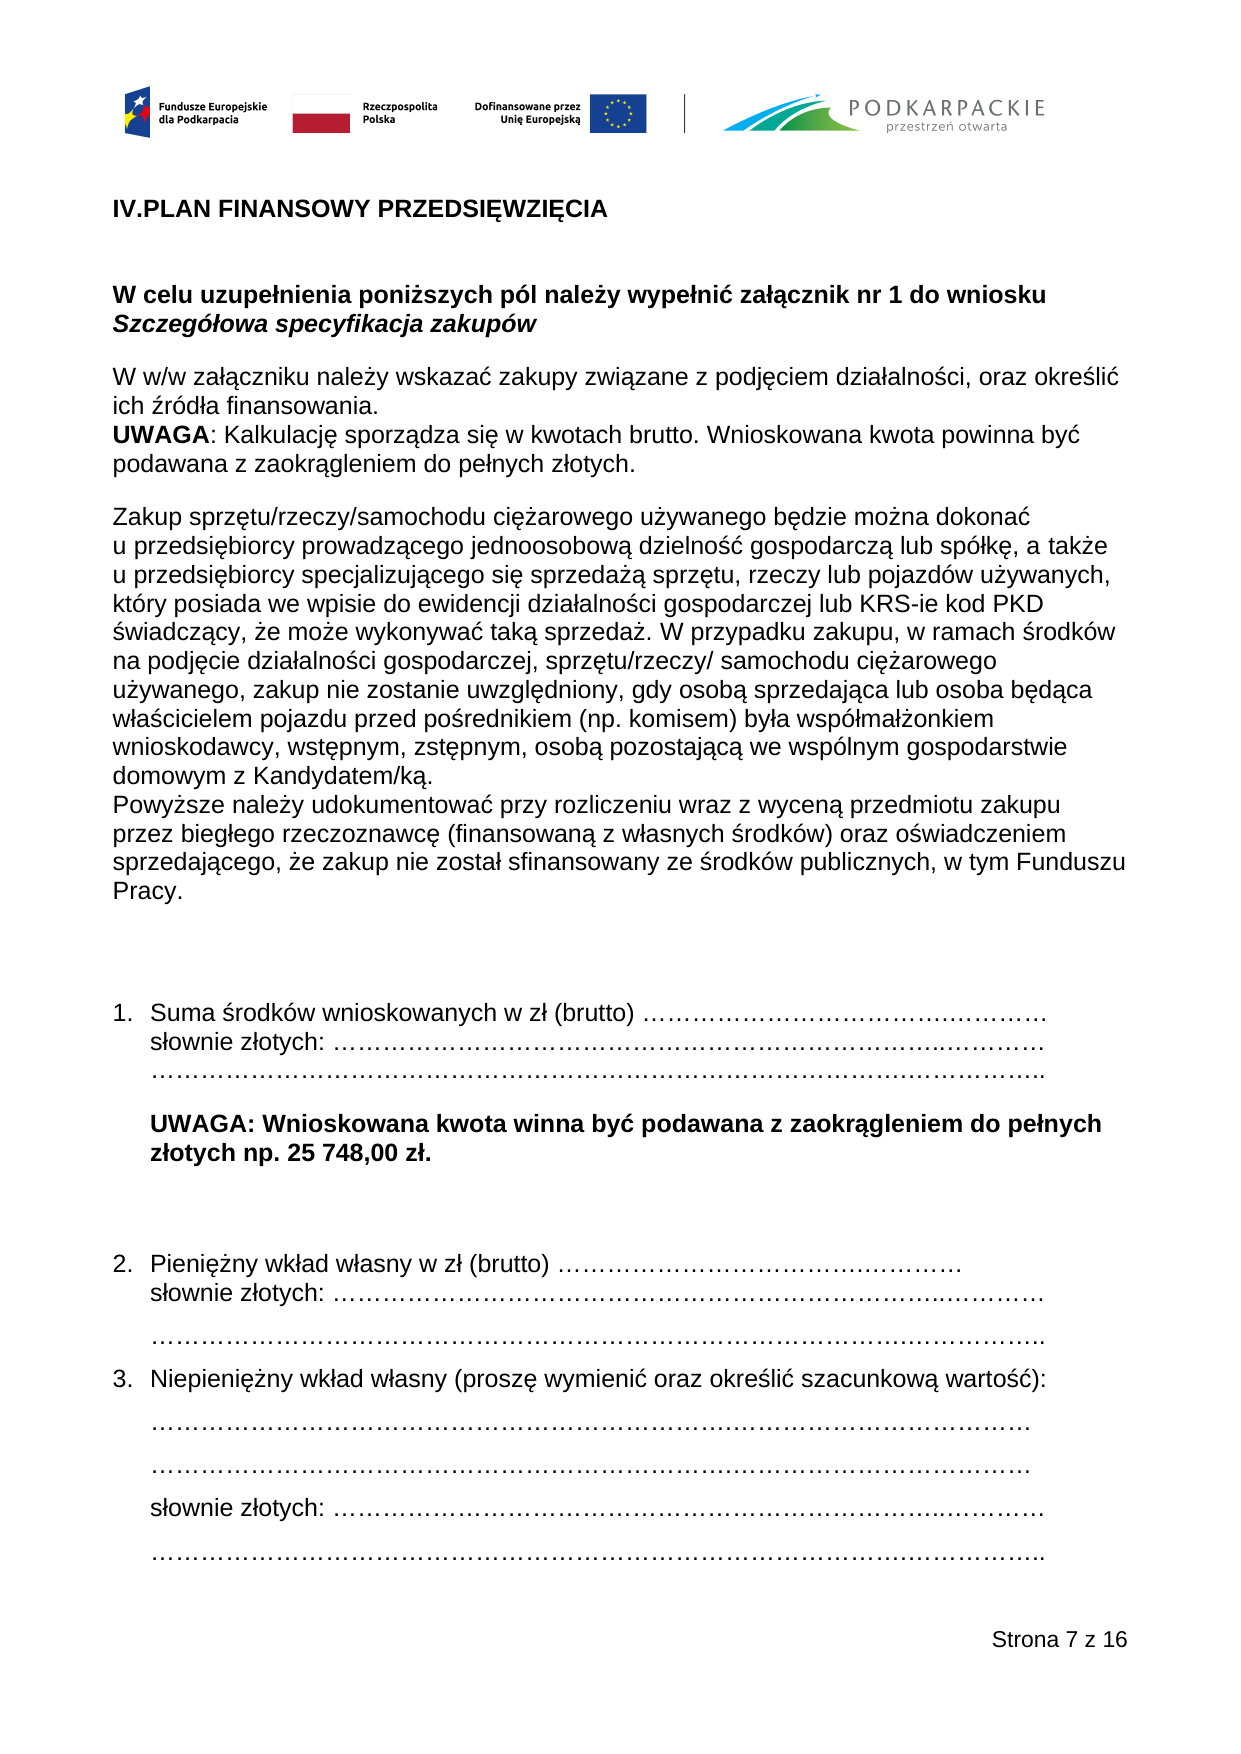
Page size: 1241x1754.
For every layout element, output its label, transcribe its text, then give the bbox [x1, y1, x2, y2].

list W celu uzupełnienia poniższych pól należy wypełnić załącznik nr 1 do wniosku Szczegółowa specyfikacja zakupów [112, 280, 1128, 337]
list Pieniężny wkład własny w zł (brutto) ……………………………….………… [112, 1249, 1128, 1278]
text IV.PLAN FINANSOWY PRZEDSIĘWZIĘCIA [112, 194, 1128, 222]
list Zakup sprzętu/rzeczy/samochodu ciężarowego używanego będzie można dokonać u przedsiębiorcy prowadzącego jednoosobową dzielność gospodarczą lub spółkę, a także u przedsiębiorcy specjalizującego się sprzedażą sprzętu, rzeczy lub pojazdów używanych, który posiada we wpisie do ewidencji działalności gospodarczej lub KRS-ie kod PKD świadczący, że może wykonywać taką sprzedaż. W przypadku zakupu, w ramach środków na podjęcie działalności gospodarczej, sprzętu/rzeczy/ samochodu ciężarowego używanego, zakup nie zostanie uwzględniony, gdy osobą sprzedająca lub osoba będąca właścicielem pojazdu przed pośrednikiem (np. komisem) była współmałżonkiem wnioskodawcy, wstępnym, zstępnym, osobą pozostającą we wspólnym gospodarstwie domowym z Kandydatem/ką. [112, 502, 1128, 790]
list Suma środków wnioskowanych w zł (brutto) ……………………………….………… słownie złotych: ………………………………………………………………..………… ……………………………………………………………………………….…………….. [112, 998, 1128, 1084]
list Powyższe należy udokumentować przy rozliczeniu wraz z wyceną przedmiotu zakupu przez biegłego rzeczoznawcę (finansowaną z własnych środków) oraz oświadczeniem sprzedającego, że zakup nie został sfinansowany ze środków publicznych, w tym Funduszu Pracy. [112, 790, 1128, 905]
list słownie złotych: ………………………………………………………………..………… ……………………………………………………………………………….…………….. [150, 1493, 1128, 1565]
text słownie złotych: ………………………………………………………………..………… ……………………………………………………………………………….…………….. [150, 1278, 1128, 1349]
list UWAGA: Wnioskowana kwota winna być podawana z zaokrągleniem do pełnych złotych np. 25 748,00 zł. [150, 1109, 1128, 1167]
list Niepieniężny wkład własny (proszę wymienić oraz określić szacunkową wartość): …………………………………………………………….……………………………… …………………………………………………………….……………………………… [112, 1364, 1128, 1479]
list W w/w załączniku należy wskazać zakupy związane z podjęciem działalności, oraz określić ich źródła finansowania. UWAGA: Kalkulację sporządza się w kwotach brutto. Wnioskowana kwota powinna być podawana z zaokrągleniem do pełnych złotych. [112, 362, 1128, 477]
picture [112, 73, 1057, 151]
